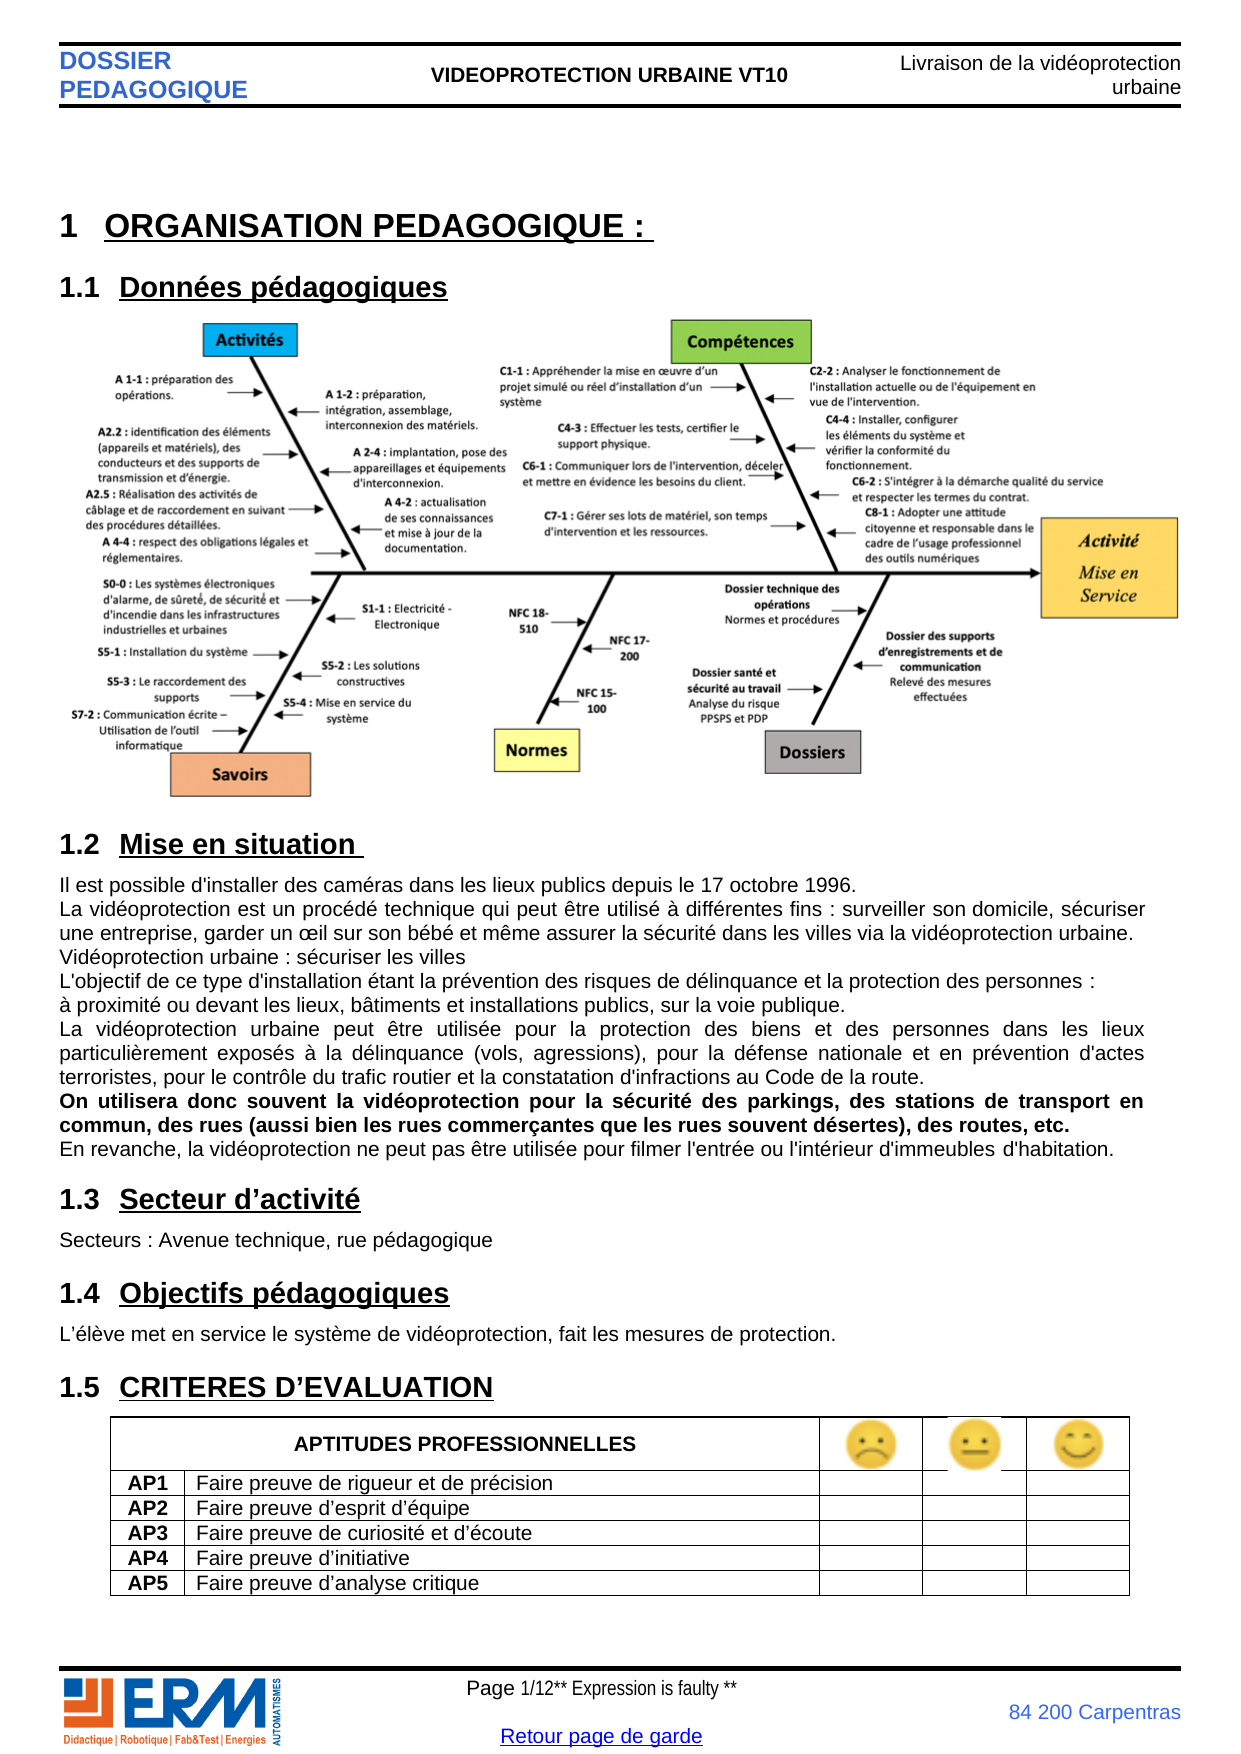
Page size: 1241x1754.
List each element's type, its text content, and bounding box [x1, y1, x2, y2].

table_cell AP2 [111, 1496, 184, 1520]
table_header [1104, 1418, 1129, 1470]
table_header APTITUDES PROFESSIONNELLES [111, 1418, 819, 1470]
table_header [898, 1418, 922, 1470]
table_cell AP1 [111, 1471, 184, 1495]
text à proximité ou devant les lieux, bâtiments et installations publics, sur la voie publique. [59, 993, 1146, 1017]
table_cell [1027, 1546, 1129, 1570]
table_cell Faire preuve d’esprit d’équipe [185, 1496, 819, 1520]
subtitle Mise en situation [59, 827, 1181, 861]
picture [59, 316, 1182, 803]
table_cell Faire preuve de rigueur et de précision [185, 1471, 819, 1495]
table_cell [923, 1471, 1026, 1495]
text L'objectif de ce type d'installation étant la prévention des risques de délinquance et la protection des personnes : [59, 969, 1146, 993]
table_cell [820, 1521, 922, 1545]
picture [844, 1418, 898, 1470]
subtitle CRITERES D’EVALUATION [59, 1370, 1181, 1404]
table_cell AP5 [111, 1571, 184, 1595]
table_header [923, 1418, 947, 1470]
text La vidéoprotection urbaine peut être utilisée pour la protection des biens et des personnes dans les lieux particulièrement exposés à la délinquance (vols, agressions), pour la défense nationale et en prévention d'actes terroristes, pour le contrôle du trafic routier et la constatation d'infractions au Code de la route. [59, 1017, 1146, 1089]
table_cell [1027, 1496, 1129, 1520]
table_cell Faire preuve de curiosité et d’écoute [185, 1521, 819, 1545]
text En revanche, la vidéoprotection ne peut pas être utilisée pour filmer l'entrée ou l'intérieur d'immeubles d'habitation. [59, 1137, 1181, 1161]
table_cell [820, 1496, 922, 1520]
picture [947, 1417, 1002, 1471]
table_header [820, 1418, 844, 1470]
text On utilisera donc souvent la vidéoprotection pour la sécurité des parkings, des stations de transport en commun, des rues (aussi bien les rues commerçantes que les rues souvent désertes), des routes, etc. [59, 1089, 1146, 1137]
table_cell Faire preuve d’initiative [185, 1546, 819, 1570]
text Vidéoprotection urbaine : sécuriser les villes [59, 945, 1146, 969]
table_cell [820, 1471, 922, 1495]
table_cell Faire preuve d’analyse critique [185, 1571, 819, 1595]
subtitle Secteur d’activité [59, 1182, 1181, 1215]
table_header [1027, 1418, 1052, 1470]
table_cell [1027, 1521, 1129, 1545]
table_cell [923, 1521, 1026, 1545]
subtitle Objectifs pédagogiques [59, 1276, 1181, 1309]
table_cell [923, 1546, 1026, 1570]
table_cell [820, 1571, 922, 1595]
text L’élève met en service le système de vidéoprotection, fait les mesures de protection. [59, 1322, 1181, 1346]
table_cell [820, 1546, 922, 1570]
subtitle ORGANISATION PEDAGOGIQUE : [59, 207, 1181, 245]
table_cell AP4 [111, 1546, 184, 1570]
subtitle Données pédagogiques [59, 270, 1181, 303]
text La vidéoprotection est un procédé technique qui peut être utilisé à différentes fins : surveiller son domicile, sécuriser une entreprise, garder un œil sur son bébé et même assurer la sécurité dans les villes via la vidéoprotection urbaine. [59, 897, 1146, 945]
table_header [1002, 1418, 1026, 1470]
table_cell [1027, 1471, 1129, 1495]
table_cell [923, 1496, 1026, 1520]
picture [1052, 1418, 1104, 1470]
table_cell [923, 1571, 1026, 1595]
table_cell [1027, 1571, 1129, 1595]
table_cell AP3 [111, 1521, 184, 1545]
text Il est possible d'installer des caméras dans les lieux publics depuis le 17 octobre 1996. [59, 873, 1146, 897]
text Secteurs : Avenue technique, rue pédagogique [59, 1228, 1146, 1252]
